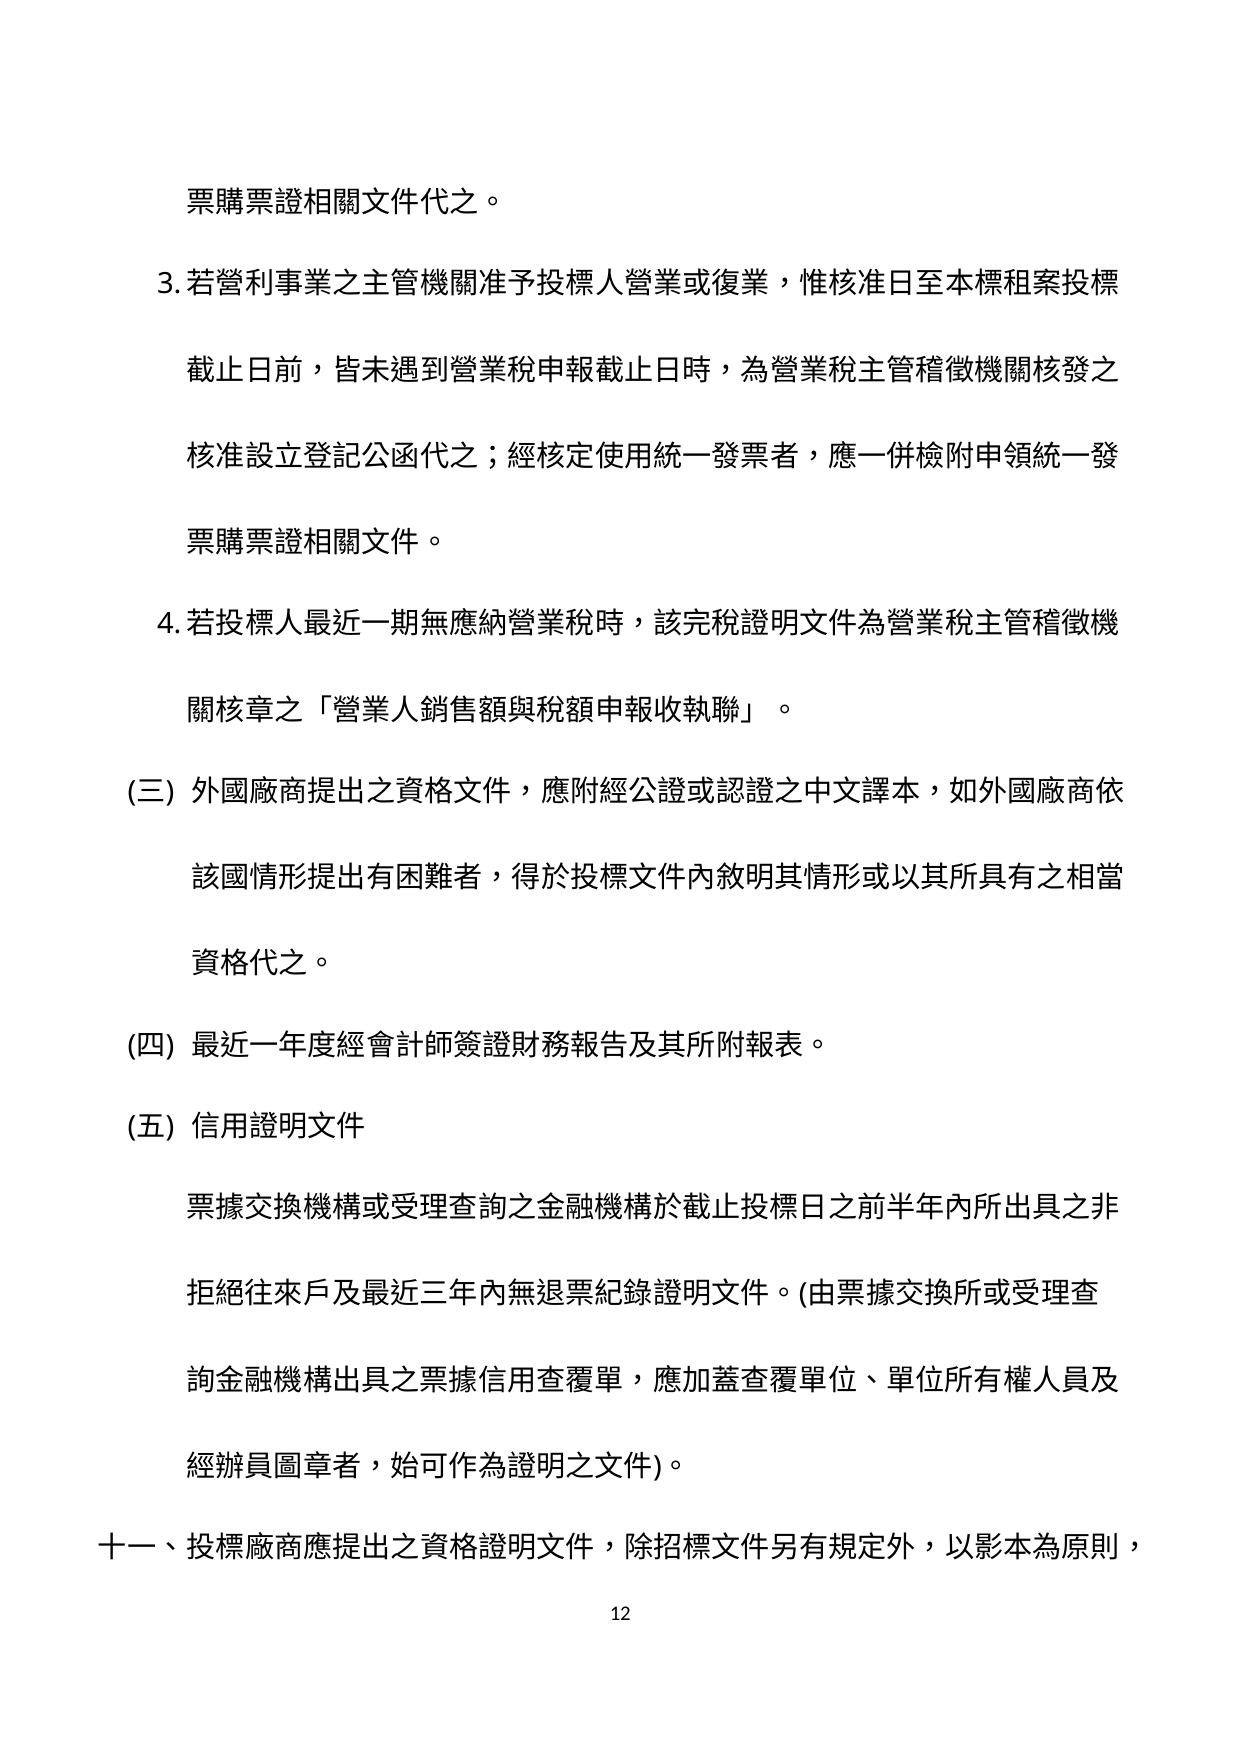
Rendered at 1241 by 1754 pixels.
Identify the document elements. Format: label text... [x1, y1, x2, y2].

list 最近一年度經會計師簽證財務報告及其所附報表。 [127, 1005, 1128, 1080]
list 外國廠商提出之資格文件，應附經公證或認證之中文譯本，如外國廠商依該國情形提出有困難者，得於投標文件內敘明其情形或以其所具有之相當資格代之。 [127, 751, 1128, 999]
list 信用證明文件 [127, 1086, 1128, 1161]
list 若營利事業之主管機關准予投標人營業或復業，惟核准日至本標租案投標截止日前，皆未遇到營業稅申報截止日時，為營業稅主管稽徵機關核發之核准設立登記公函代之；經核定使用統一發票者，應一併檢附申領統一發票購票證相關文件。 [157, 244, 1128, 577]
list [98, 1508, 1128, 1583]
text 票據交換機構或受理查詢之金融機構於截止投標日之前半年內所出具之非拒絕往來戶及最近三年內無退票紀錄證明文件。(由票據交換所或受理查詢金融機構出具之票據信用查覆單，應加蓋查覆單位、單位所有權人員及經辦員圖章者，始可作為證明之文件)。 [186, 1168, 1128, 1501]
list 若投標人最近一期無應納營業稅時，該完稅證明文件為營業稅主管稽徵機關核章之「營業人銷售額與稅額申報收執聯」。 [157, 584, 1128, 745]
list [157, 162, 1128, 237]
